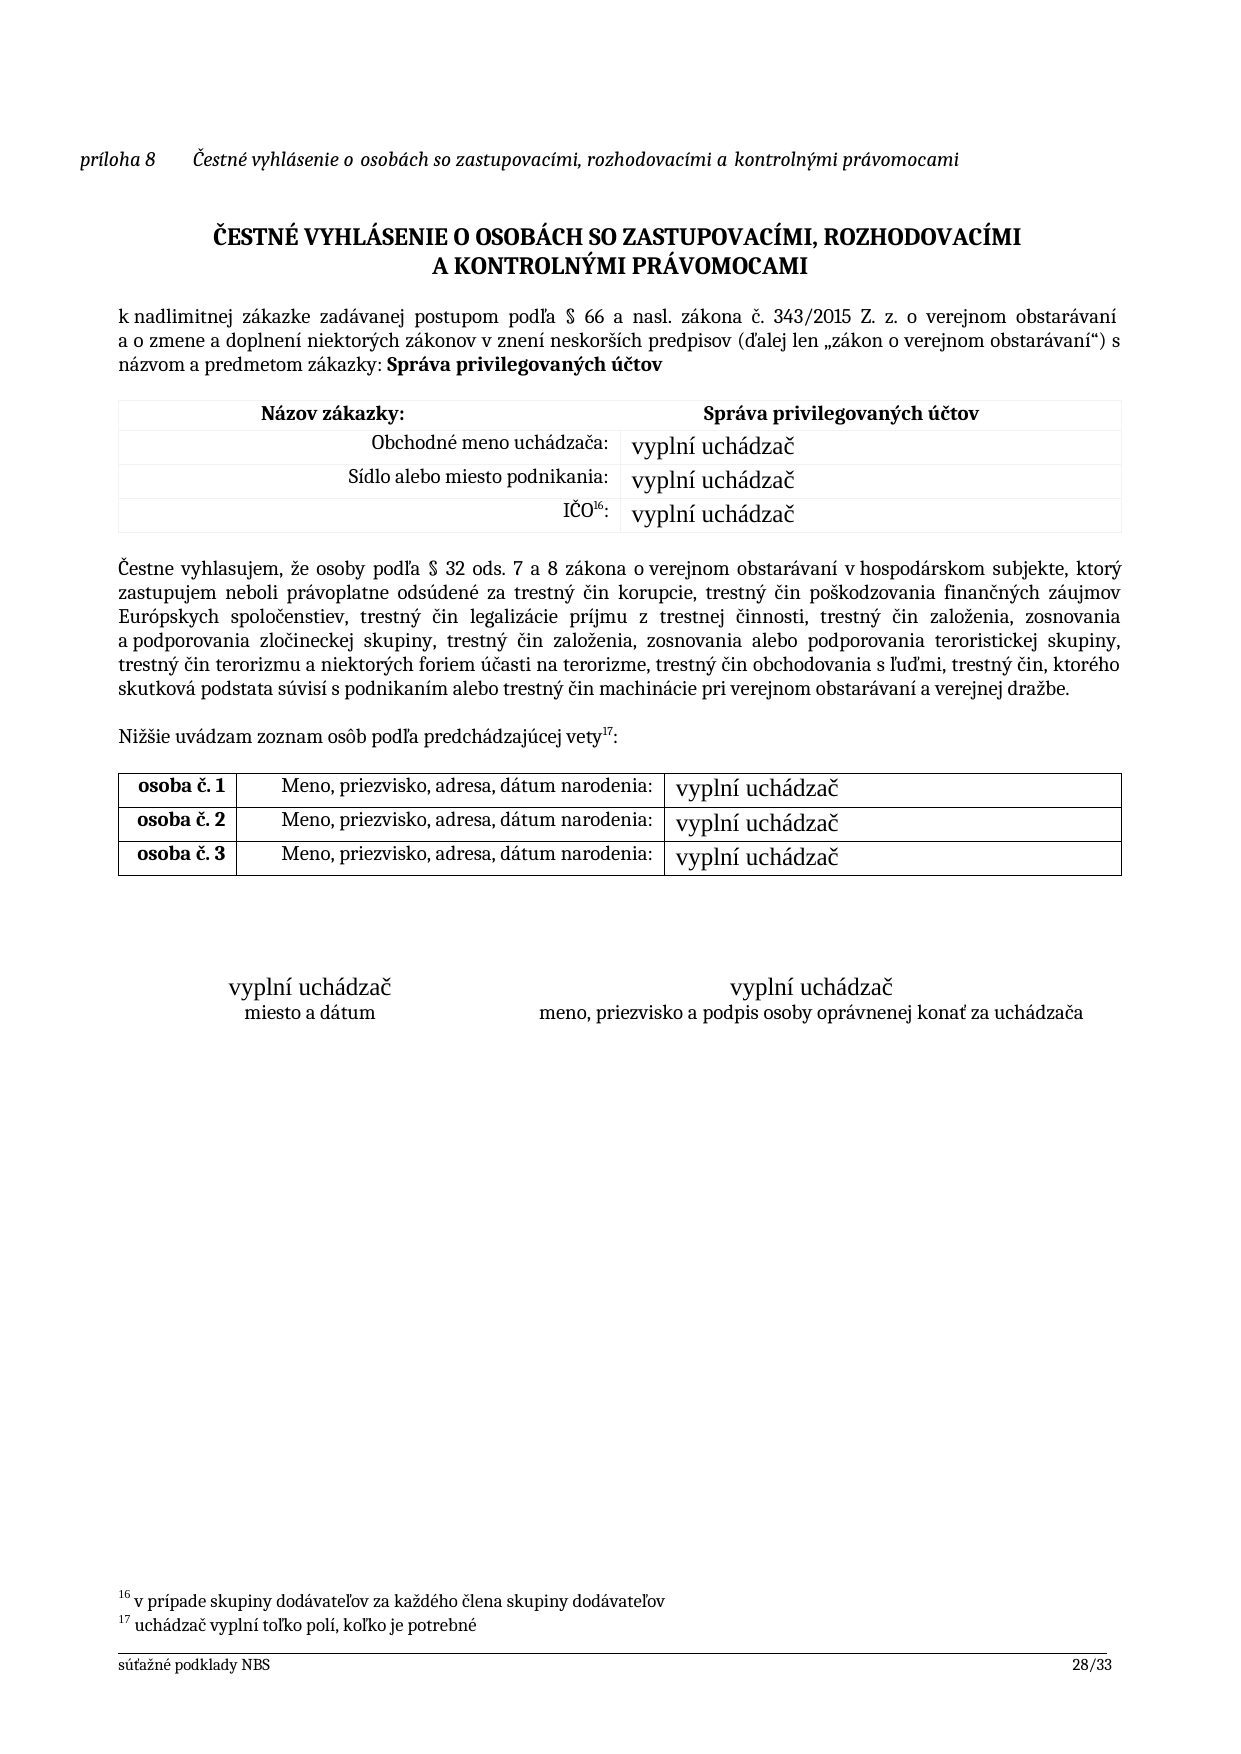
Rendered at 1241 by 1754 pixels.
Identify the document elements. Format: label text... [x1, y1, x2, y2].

table_cell Obchodné meno uchádzača: [119, 431, 620, 464]
table_cell Meno, priezvisko, adresa, dátum narodenia: [237, 808, 664, 841]
table_cell osoba č. 3 [119, 842, 236, 875]
table_header Meno, priezvisko, adresa, dátum narodenia: [237, 774, 664, 807]
table_cell Meno, priezvisko, adresa, dátum narodenia: [237, 842, 664, 875]
text ČESTNÉ VYHLÁSENIE O OSOBÁCH SO ZASTUPOVACÍMI, ROZHODOVACÍMI A KONTROLNÝMI PRÁVOMOCAMI [118, 223, 1122, 281]
table_cell IČO: [119, 499, 620, 532]
text Čestné vyhlásenie o osobách so zastupovacími, rozhodovacími a kontrolnými právomocami [155, 148, 1122, 172]
text k nadlimitnej zákazke zadávanej postupom podľa § 66 a nasl. zákona č. 343/2015 Z. z. o verejnom obstarávaní a o zmene a doplnení niektorých zákonov v znení neskorších predpisov (ďalej len „zákon o verejnom obstarávaní“) s názvom a predmetom zákazky: Správa privilegovaných účtov [118, 304, 1122, 376]
table_header osoba č. 1 [119, 774, 236, 807]
text Nižšie uvádzam zoznam osôb podľa predchádzajúcej vety: [118, 724, 1122, 748]
text Čestne vyhlasujem, že osoby podľa § 32 ods. 7 a 8 zákona o verejnom obstarávaní v hospodárskom subjekte, ktorý zastupujem neboli právoplatne odsúdené za trestný čin korupcie, trestný čin poškodzovania finančných záujmov Európskych spoločenstiev, trestný čin legalizácie príjmu z trestnej činnosti, trestný čin založenia, zosnovania a podporovania zločineckej skupiny, trestný čin založenia, zosnovania alebo podporovania teroristickej skupiny, trestný čin terorizmu a niektorých foriem účasti na terorizme, trestný čin obchodovania s ľuďmi, trestný čin, ktorého skutková podstata súvisí s podnikaním alebo trestný čin machinácie pri verejnom obstarávaní a verejnej dražbe. [118, 557, 1122, 701]
table_cell meno, priezvisko a podpis osoby oprávnenej konať za uchádzača [501, 1000, 1121, 1024]
table_header Názov zákazky: Správa privilegovaných účtov [119, 401, 1121, 430]
table_cell osoba č. 2 [119, 808, 236, 841]
table_cell miesto a dátum [118, 1000, 501, 1024]
table_cell Sídlo alebo miesto podnikania: [119, 465, 620, 498]
